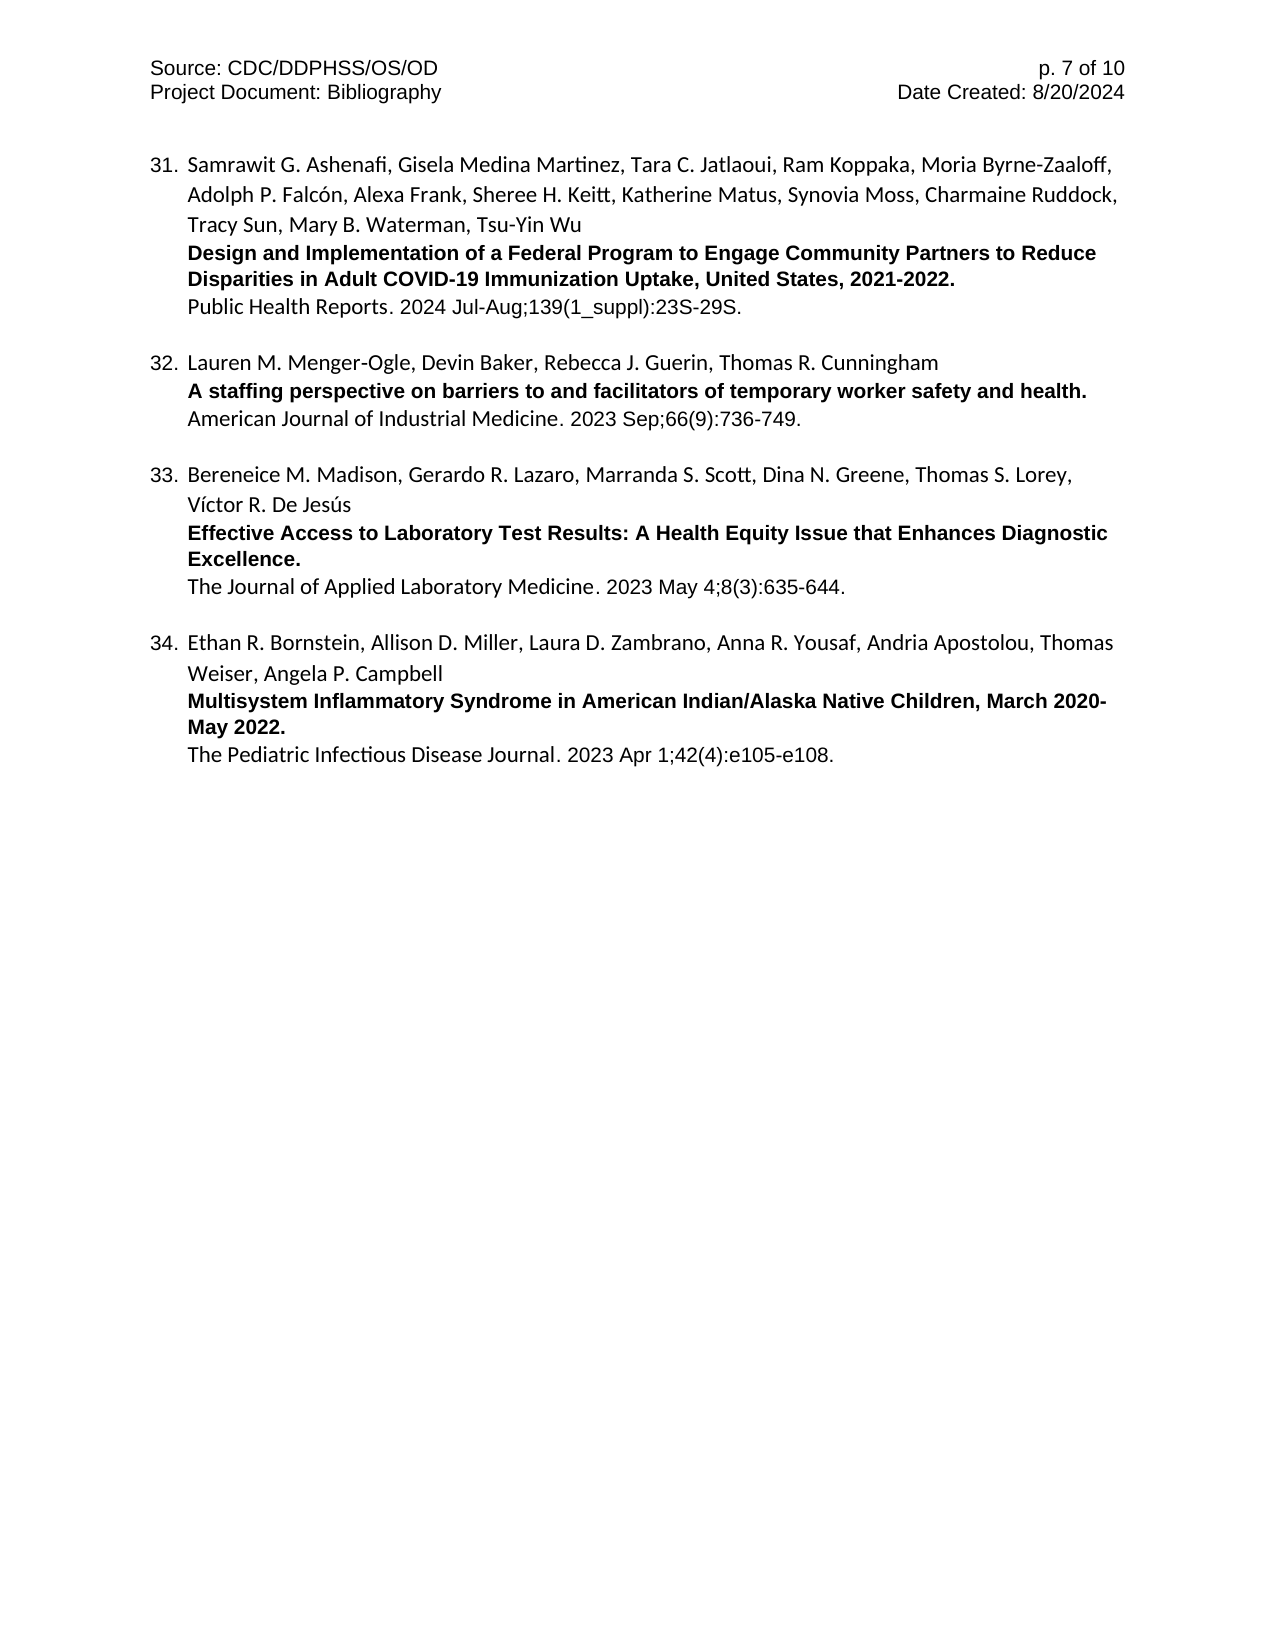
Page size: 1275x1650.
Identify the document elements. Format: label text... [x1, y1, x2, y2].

list Ethan R. Bornstein, Allison D. Miller, Laura D. Zambrano, Anna R. Yousaf, Andria Apostolou, Thomas Weiser, Angela P. Campbell [150, 628, 1125, 687]
text Design and Implementation of a Federal Program to Engage Community Partners to Reduce Disparities in Adult COVID-19 Immunization Uptake, United States, 2021-2022. [187, 241, 1125, 290]
text Public Health Reports. 2024 Jul-Aug;139(1_suppl):23S-29S. [187, 292, 1125, 320]
list Bereneice M. Madison, Gerardo R. Lazaro, Marranda S. Scott, Dina N. Greene, Thomas S. Lorey, Víctor R. De Jesús [150, 460, 1125, 519]
list Samrawit G. Ashenafi, Gisela Medina Martinez, Tara C. Jatlaoui, Ram Koppaka, Moria Byrne-Zaaloff, Adolph P. Falcón, Alexa Frank, Sheree H. Keitt, Katherine Matus, Synovia Moss, Charmaine Ruddock, Tracy Sun, Mary B. Waterman, Tsu-Yin Wu [150, 150, 1125, 238]
text A staffing perspective on barriers to and facilitators of temporary worker safety and health. [187, 378, 1125, 402]
text The Journal of Applied Laboratory Medicine. 2023 May 4;8(3):635-644. [187, 572, 1125, 601]
text Multisystem Inflammatory Syndrome in American Indian/Alaska Native Children, March 2020-May 2022. [187, 689, 1125, 739]
list Lauren M. Menger‐Ogle, Devin Baker, Rebecca J. Guerin, Thomas R. Cunningham [150, 348, 1125, 376]
text The Pediatric Infectious Disease Journal. 2023 Apr 1;42(4):e105-e108. [187, 741, 1125, 769]
text American Journal of Industrial Medicine. 2023 Sep;66(9):736-749. [187, 404, 1125, 432]
text Effective Access to Laboratory Test Results: A Health Equity Issue that Enhances Diagnostic Excellence. [187, 521, 1125, 571]
